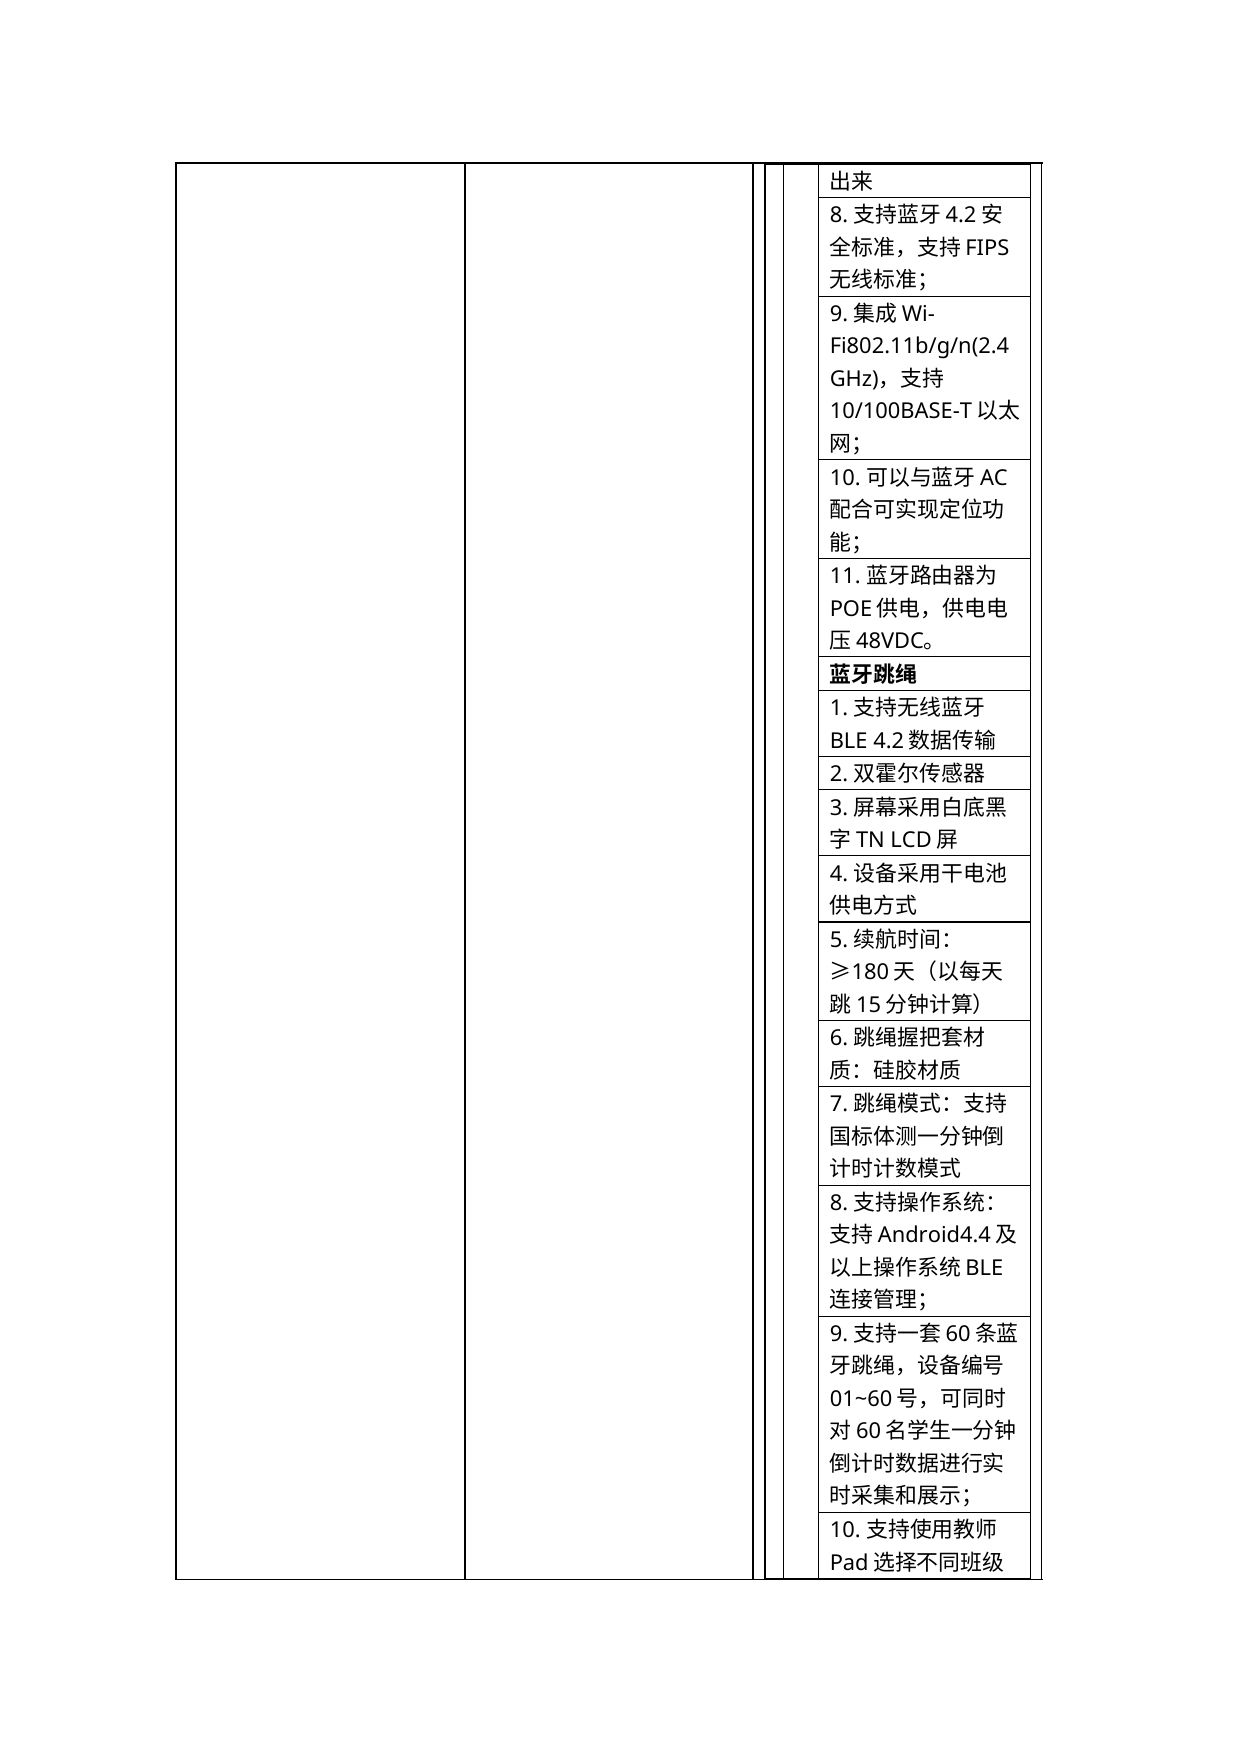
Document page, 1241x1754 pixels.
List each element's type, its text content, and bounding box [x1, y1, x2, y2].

table_cell 供应商根据本项目制定实施方案、质量保证方案、售后服务、技术培训措施等方案。 [819, 691, 1030, 756]
table_cell 供应商根据本项目制定实施方案、质量保证方案、售后服务、技术培训措施等方案。 [819, 1186, 1030, 1316]
table_cell 供应商根据本项目制定实施方案、质量保证方案、售后服务、技术培训措施等方案。 [819, 856, 1030, 921]
table_cell [466, 164, 752, 1579]
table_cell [1031, 164, 1041, 1579]
table_cell 供应商根据本项目制定实施方案、质量保证方案、售后服务、技术培训措施等方案。 [819, 198, 1030, 296]
table_cell 供应商根据本项目制定实施方案、质量保证方案、售后服务、技术培训措施等方案。 [819, 559, 1030, 656]
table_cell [819, 1513, 1030, 1578]
table_cell 供应商根据本项目制定实施方案、质量保证方案、售后服务、技术培训措施等方案。 [819, 460, 1030, 558]
table_cell 供应商根据本项目制定实施方案、质量保证方案、售后服务、技术培训措施等方案。 [819, 1021, 1030, 1086]
table_cell 供应商根据本项目制定实施方案、质量保证方案、售后服务、技术培训措施等方案。 [819, 757, 1030, 789]
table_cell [754, 164, 764, 1579]
table_cell 供应商根据本项目制定实施方案、质量保证方案、售后服务、技术培训措施等方案。 [819, 657, 1030, 690]
table_cell 供应商根据本项目制定实施方案、质量保证方案、售后服务、技术培训措施等方案。 [819, 1317, 1030, 1512]
table_cell 供应商根据本项目制定实施方案、质量保证方案、售后服务、技术培训措施等方案。 [819, 297, 1030, 459]
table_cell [784, 165, 818, 1578]
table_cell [766, 165, 783, 1578]
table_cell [819, 165, 1030, 197]
table_cell 供应商根据本项目制定实施方案、质量保证方案、售后服务、技术培训措施等方案。 [819, 790, 1030, 855]
table_cell 1 [177, 164, 464, 1579]
table_cell 供应商根据本项目制定实施方案、质量保证方案、售后服务、技术培训措施等方案。 [819, 1087, 1030, 1185]
table_cell 供应商根据本项目制定实施方案、质量保证方案、售后服务、技术培训措施等方案。 [819, 923, 1030, 1020]
